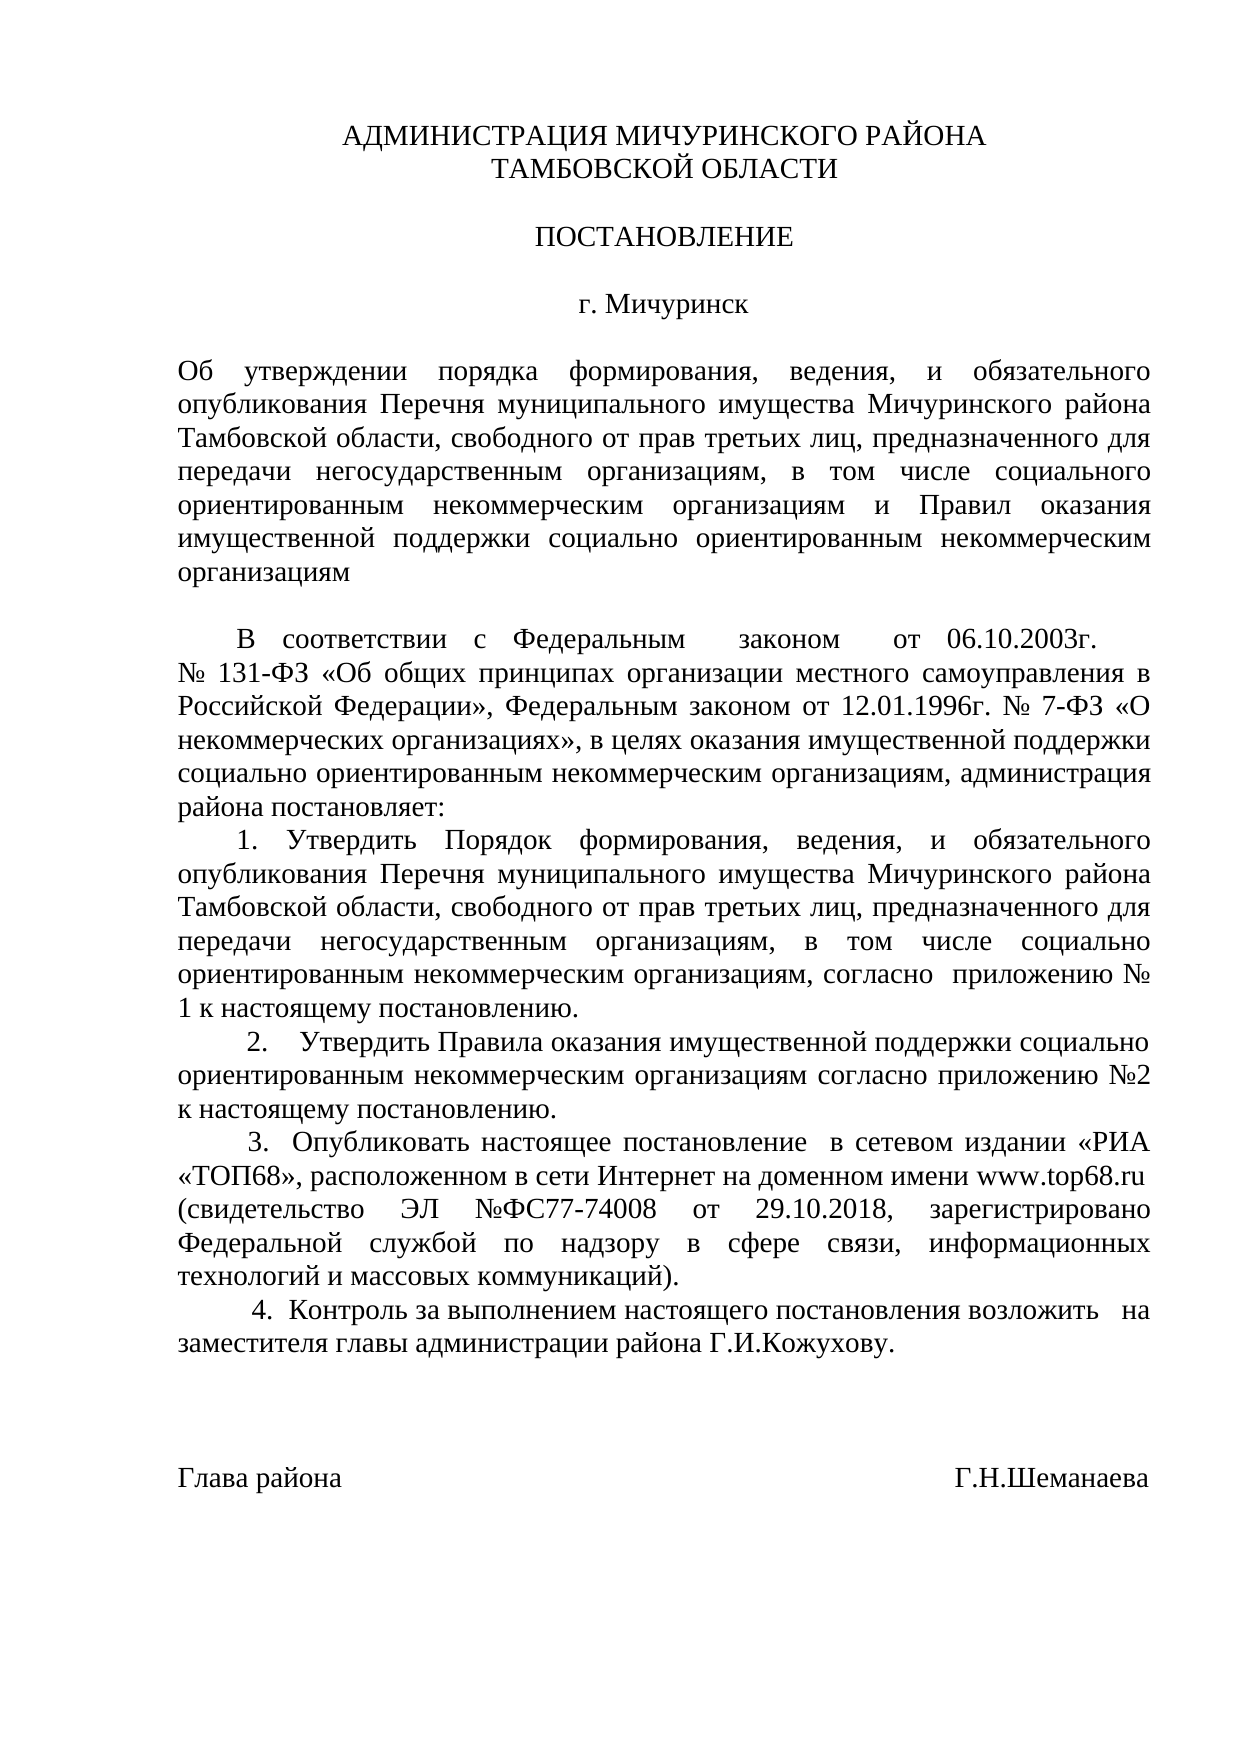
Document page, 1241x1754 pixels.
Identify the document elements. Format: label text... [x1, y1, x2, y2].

text Об утверждении порядка формирования, ведения, и обязательного опубликования Перечня муниципального имущества Мичуринского района Тамбовской области, свободного от прав третьих лиц, предназначенного для передачи негосударственным организациям, в том числе социального ориентированным некоммерческим организациям и Правил оказания имущественной поддержки социально ориентированным некоммерческим организациям [177, 353, 1152, 588]
text АДМИНИСТРАЦИЯ МИЧУРИНСКОГО РАЙОНА [177, 118, 1152, 152]
text В соответствии с Федеральным законом от 06.10.2003г. № 131-ФЗ «Об общих принципах организации местного самоуправления в Российской Федерации», Федеральным законом от 12.01.1996г. № 7-ФЗ «О некоммерческих организациях», в целях оказания имущественной поддержки социально ориентированным некоммерческим организациям, администрация района постановляет: [177, 621, 1152, 822]
text ПОСТАНОВЛЕНИЕ [177, 219, 1152, 252]
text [177, 1460, 1152, 1493]
text (свидетельство ЭЛ №ФС77-74008 от 29.10.2018, зарегистрировано Федеральной службой по надзору в сфере связи, информационных технологий и массовых коммуникаций). [177, 1191, 1152, 1292]
text 1. Утвердить Порядок формирования, ведения, и обязательного опубликования Перечня муниципального имущества Мичуринского района Тамбовской области, свободного от прав третьих лиц, предназначенного для передачи негосударственным организациям, в том числе социально ориентированным некоммерческим организациям, согласно приложению № 1 к настоящему постановлению. [177, 822, 1152, 1024]
text 3. Опубликовать настоящее постановление в сетевом издании «РИА «ТОП68», расположенном в сети Интернет на доменном имени www.top68.ru [177, 1124, 1152, 1191]
text ТАМБОВСКОЙ ОБЛАСТИ [177, 152, 1152, 185]
text 4. Контроль за выполнением настоящего постановления возложить на заместителя главы администрации района Г.И.Кожухову. [177, 1292, 1152, 1359]
text 2. Утвердить Правила оказания имущественной поддержки социально ориентированным некоммерческим организациям согласно приложению №2 к настоящему постановлению. [177, 1024, 1152, 1124]
text г. Мичуринск [177, 286, 1152, 319]
